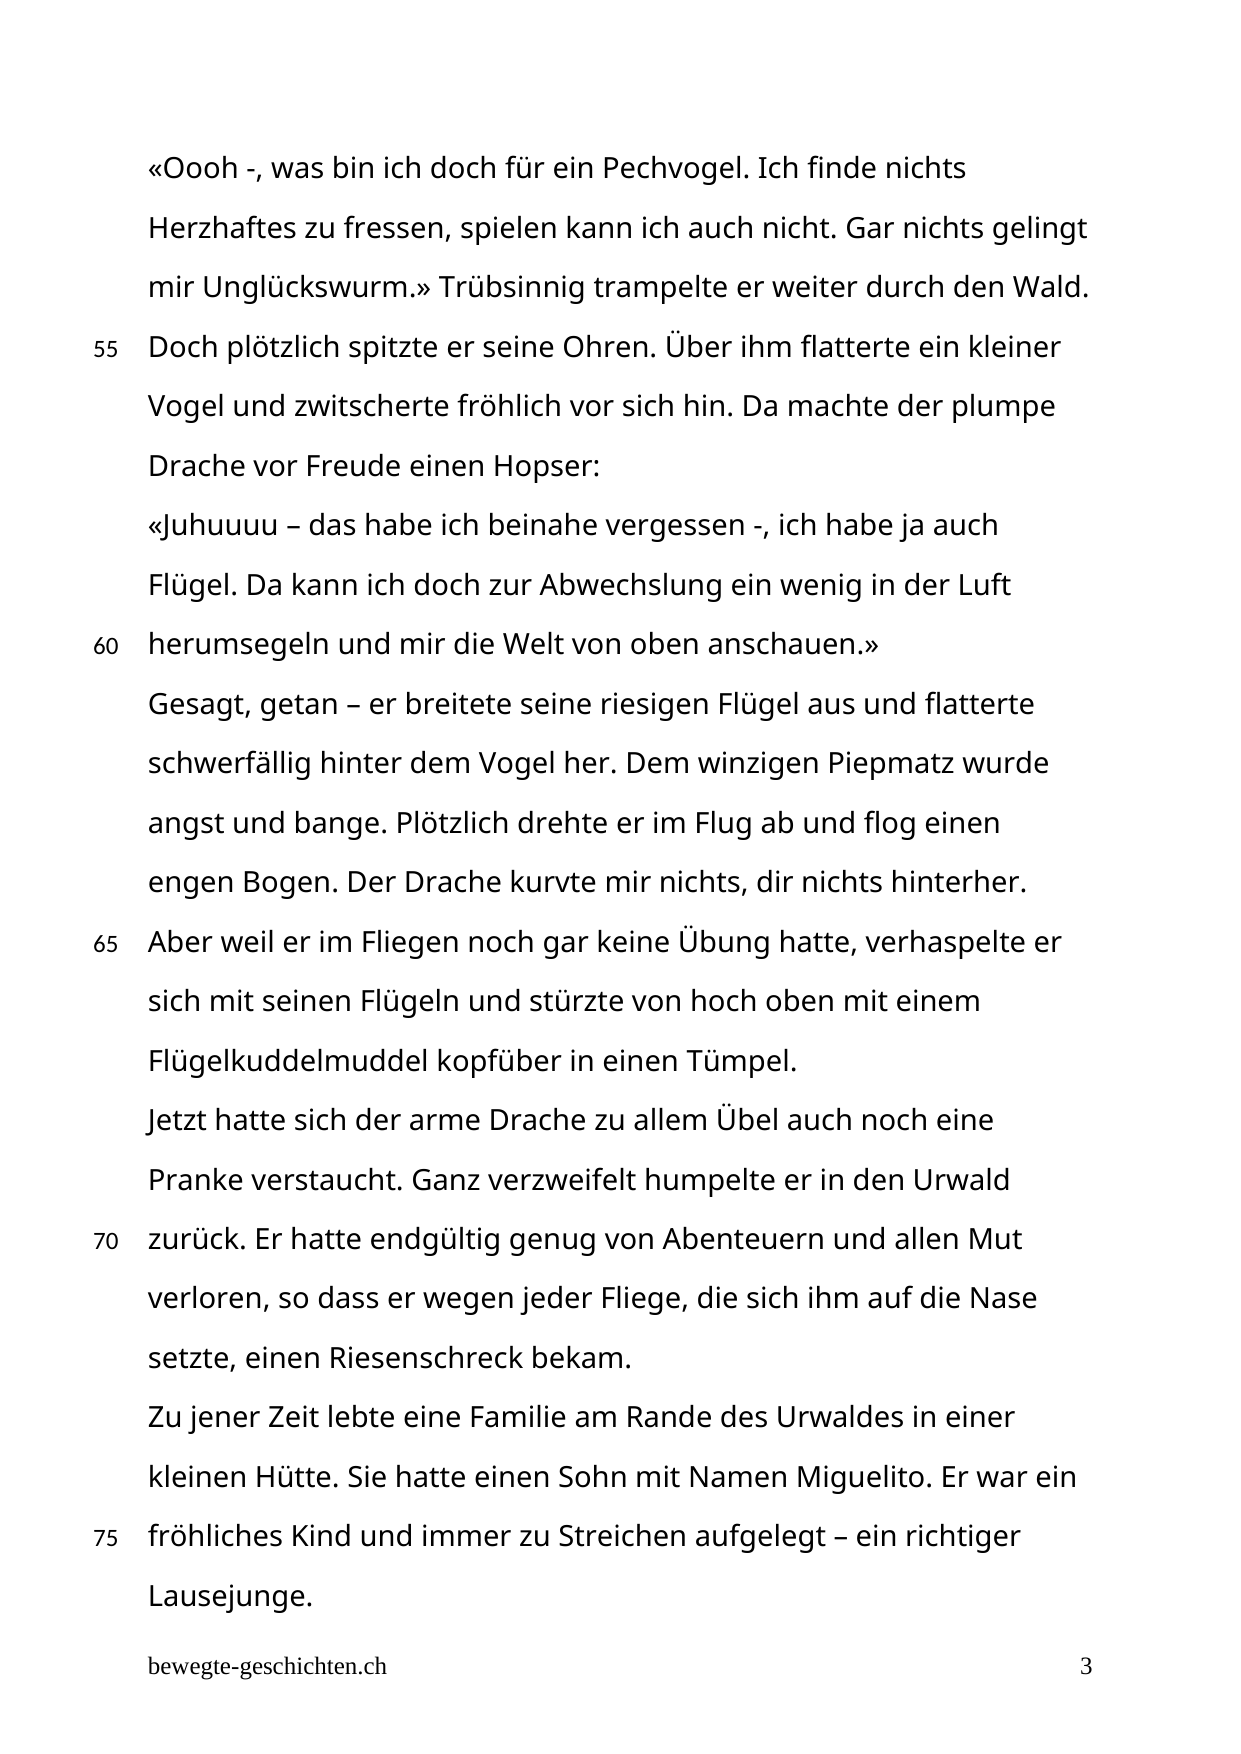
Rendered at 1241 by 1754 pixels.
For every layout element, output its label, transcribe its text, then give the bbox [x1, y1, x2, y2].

text Zu jener Zeit lebte eine Familie am Rande des Urwaldes in einer kleinen Hütte. Sie hatte einen Sohn mit Namen Miguelito. Er war ein fröhliches Kind und immer zu Streichen aufgelegt – ein richtiger Lausejunge. [148, 1397, 1092, 1615]
text «Juhuuuu – das habe ich beinahe vergessen -, ich habe ja auch Flügel. Da kann ich doch zur Abwechslung ein wenig in der Luft herumsegeln und mir die Welt von oben anschauen.» [148, 504, 1092, 663]
text Gesagt, getan – er breitete seine riesigen Flügel aus und flatterte schwerfällig hinter dem Vogel her. Dem winzigen Piepmatz wurde angst und bange. Plötzlich drehte er im Flug ab und flog einen engen Bogen. Der Drache kurvte mir nichts, dir nichts hinterher. Aber weil er im Fliegen noch gar keine Übung hatte, verhaspelte er sich mit seinen Flügeln und stürzte von hoch oben mit einem Flügelkuddelmuddel kopfüber in einen Tümpel. [148, 683, 1092, 1079]
text Jetzt hatte sich der arme Drache zu allem Übel auch noch eine Pranke verstaucht. Ganz verzweifelt humpelte er in den Urwald zurück. Er hatte endgültig genug von Abenteuern und allen Mut verloren, so dass er wegen jeder Fliege, die sich ihm auf die Nase setzte, einen Riesenschreck bekam. [148, 1099, 1092, 1377]
text «Oooh -, was bin ich doch für ein Pechvogel. Ich finde nichts Herzhaftes zu fressen, spielen kann ich auch nicht. Gar nichts gelingt mir Unglückswurm.» Trübsinnig trampelte er weiter durch den Wald. Doch plötzlich spitzte er seine Ohren. Über ihm flatterte ein kleiner Vogel und zwitscherte fröhlich vor sich hin. Da machte der plumpe Drache vor Freude einen Hopser: [148, 148, 1092, 485]
